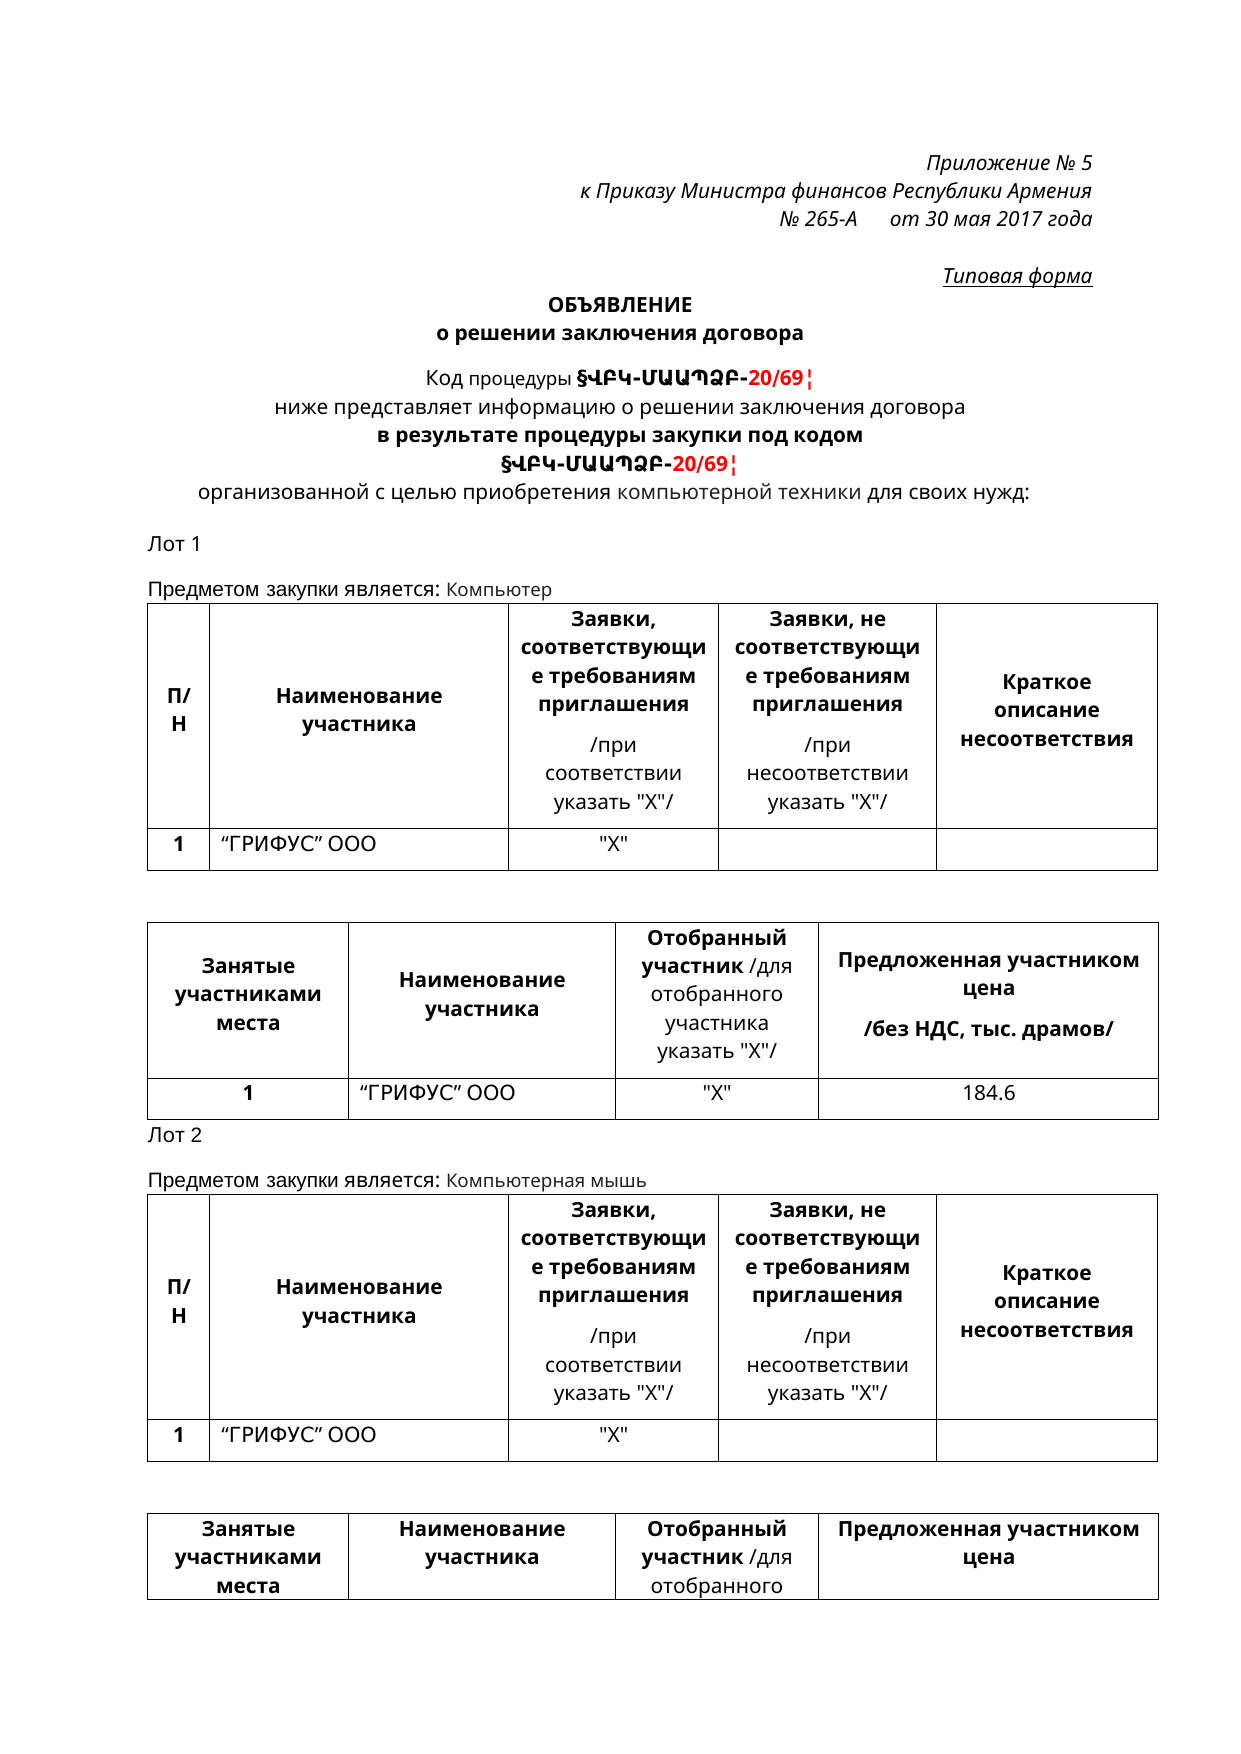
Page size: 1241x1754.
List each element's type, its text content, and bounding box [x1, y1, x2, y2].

table_cell “ГРИФУС” ООО [210, 829, 508, 870]
table_header П/Н [148, 1195, 209, 1419]
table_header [616, 1514, 818, 1599]
table_header Наименование участника [210, 1195, 508, 1419]
text к Приказу Министра финансов Республики Армения [148, 176, 1092, 204]
text Лот 1 [148, 529, 1092, 558]
table_cell "X" [616, 1079, 818, 1119]
text §ՎԲԿ-ՄԱԱՊՁԲ-20/69¦ [148, 449, 1092, 477]
text ниже представляет информацию о решении заключения договора [148, 392, 1092, 420]
text Код процедуры §ՎԲԿ-ՄԱԱՊՁԲ-20/69¦ [148, 363, 1092, 392]
table_header Заявки, не соответствующие требованиям приглашения /при несоответствии указать "X"/ [719, 1195, 936, 1419]
table_header Отобранный участник /для отобранного участника указать "X"/ [616, 923, 818, 1077]
text организованной с целью приобретения компьютерной техники для своих нужд: [148, 477, 1092, 529]
table_cell [719, 1420, 936, 1461]
table_header Заявки, соответствующие требованиям приглашения /при соответствии указать "X"/ [509, 604, 718, 828]
table_header Наименование участника [210, 604, 508, 828]
table_header Предложенная участником цена /без НДС, тыс. драмов/ [819, 923, 1158, 1077]
text Предметом закупки является: Компьютер [148, 574, 1092, 603]
table_header Заявки, не соответствующие требованиям приглашения /при несоответствии указать "X"/ [719, 604, 936, 828]
table_cell “ГРИФУС” ООО [349, 1079, 615, 1119]
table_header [148, 1514, 348, 1599]
table_header П/Н [148, 604, 209, 828]
table_header Краткое описание несоответствия [937, 1195, 1157, 1419]
text ОБЪЯВЛЕНИЕ [148, 290, 1092, 318]
table_cell "X" [509, 829, 718, 870]
table_cell [937, 1420, 1157, 1461]
table_header Занятые участниками места [148, 923, 348, 1077]
text Лот 2 [148, 1120, 1092, 1149]
table_header Краткое описание несоответствия [937, 604, 1157, 828]
text о решении заключения договора [148, 318, 1092, 347]
table_cell 1 [148, 829, 209, 870]
table_cell “ГРИФУС” ООО [210, 1420, 508, 1461]
table_cell [719, 829, 936, 870]
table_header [349, 1514, 615, 1599]
text Типовая форма [148, 261, 1092, 290]
table_cell "X" [509, 1420, 718, 1461]
table_header Наименование участника [349, 923, 615, 1077]
table_cell 1 [148, 1079, 348, 1119]
table_cell 184.6 [819, 1079, 1158, 1119]
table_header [819, 1514, 1158, 1599]
table_header Заявки, соответствующие требованиям приглашения /при соответствии указать "X"/ [509, 1195, 718, 1419]
text № 265-A от 30 мая 2017 года [148, 204, 1092, 233]
table_cell 1 [148, 1420, 209, 1461]
subtitle в результате процедуры закупки под кодом [148, 420, 1092, 449]
text Приложение № 5 [148, 148, 1092, 176]
table_cell [937, 829, 1157, 870]
text Предметом закупки является: Компьютерная мышь [148, 1166, 1092, 1194]
